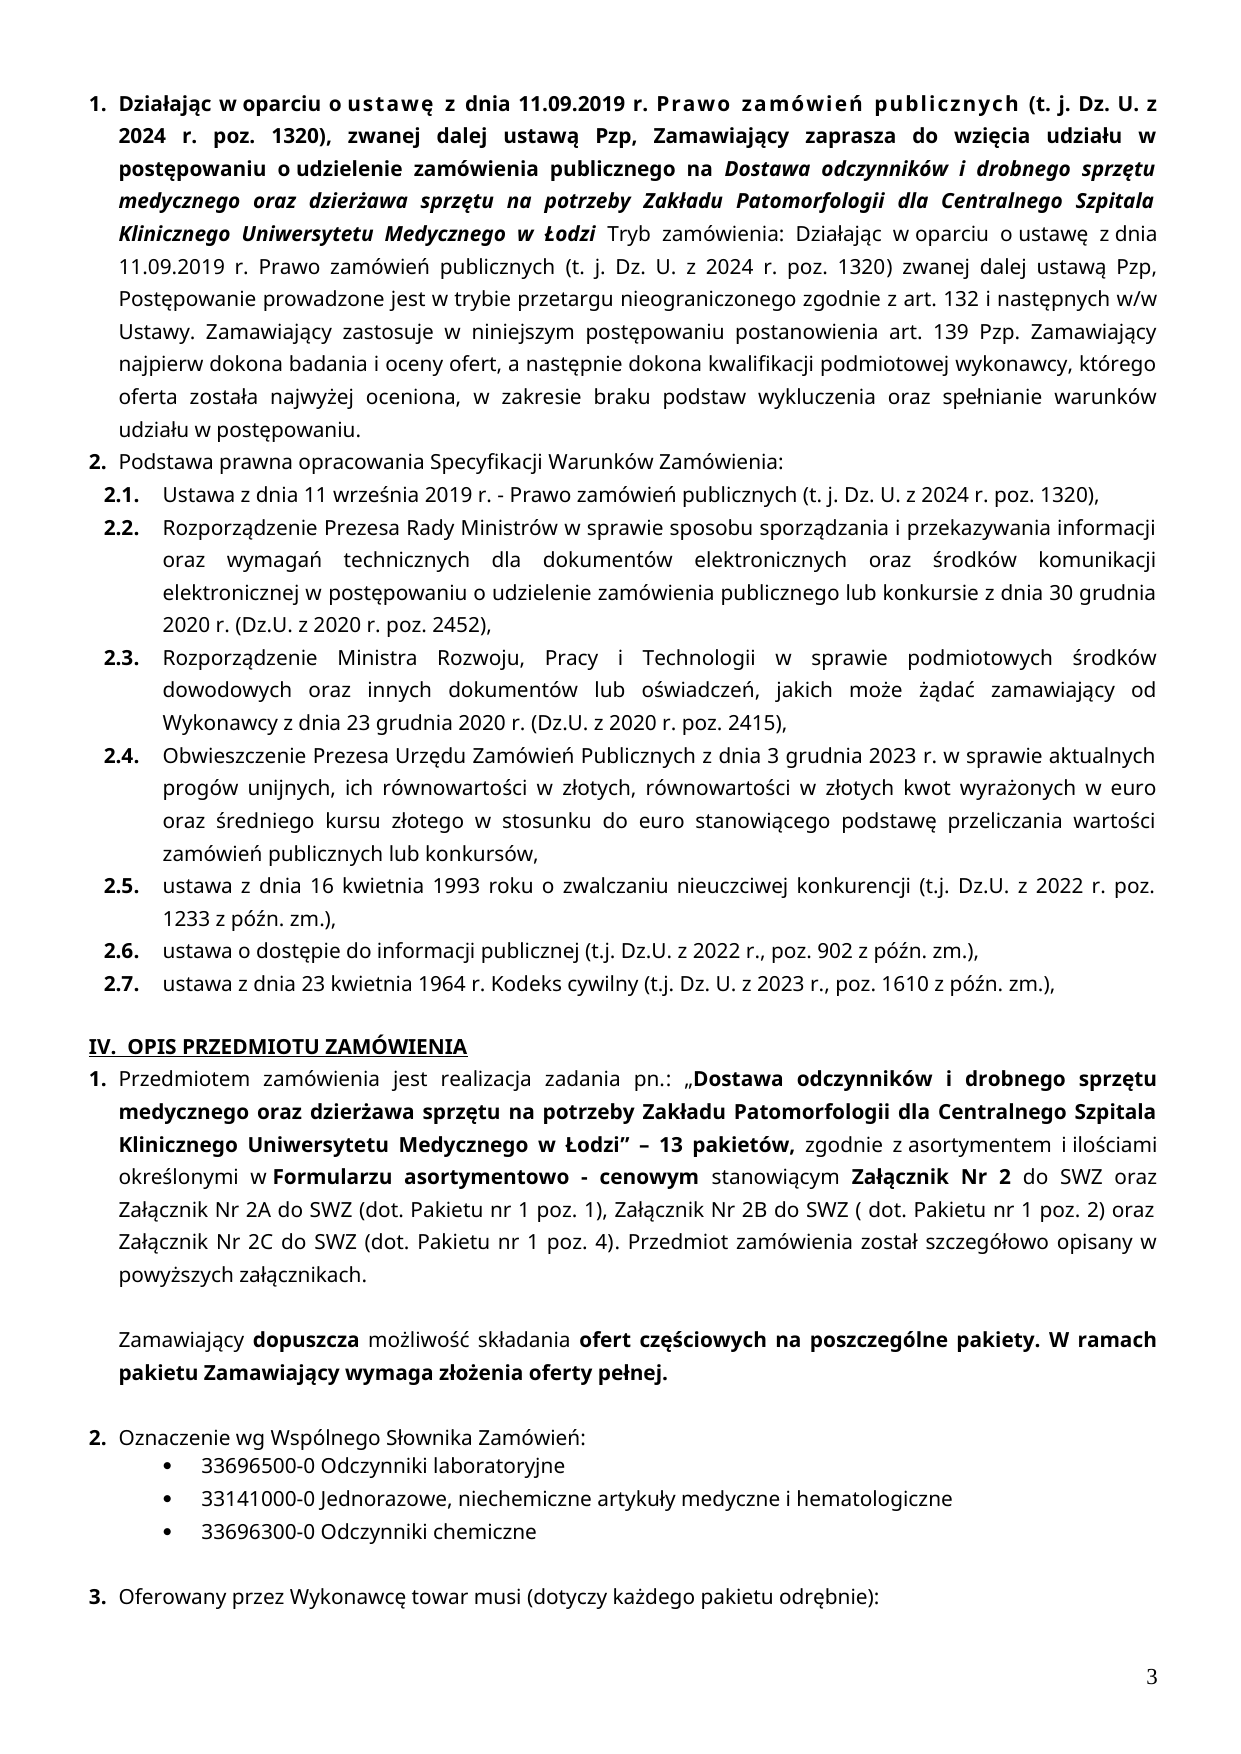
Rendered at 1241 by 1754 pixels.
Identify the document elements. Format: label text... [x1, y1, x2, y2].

list ustawa z dnia 23 kwietnia 1964 r. Kodeks cywilny (t.j. Dz. U. z 2023 r., poz. 1610 z późn. zm.), [103, 969, 1157, 997]
list 33696300-0 Odczynniki chemiczne [164, 1517, 1157, 1545]
subtitle IV. OPIS PRZEDMIOTU ZAMÓWIENIA [89, 1032, 1157, 1060]
text Zamawiający dopuszcza możliwość składania ofert częściowych na poszczególne pakiety. W ramach pakietu Zamawiający wymaga złożenia oferty pełnej. [118, 1325, 1157, 1386]
list ustawa o dostępie do informacji publicznej (t.j. Dz.U. z 2022 r., poz. 902 z późn. zm.), [103, 936, 1157, 965]
list Ustawa z dnia 11 września 2019 r. - Prawo zamówień publicznych (t. j. Dz. U. z 2024 r. poz. 1320), [103, 480, 1157, 508]
list Rozporządzenie Ministra Rozwoju, Pracy i Technologii w sprawie podmiotowych środków dowodowych oraz innych dokumentów lub oświadczeń, jakich może żądać zamawiający od Wykonawcy z dnia 23 grudnia 2020 r. (Dz.U. z 2020 r. poz. 2415), [103, 643, 1157, 737]
list Przedmiotem zamówienia jest realizacja zadania pn.: „Dostawa odczynników i drobnego sprzętu medycznego oraz dzierżawa sprzętu na potrzeby Zakładu Patomorfologii dla Centralnego Szpitala Klinicznego Uniwersytetu Medycznego w Łodzi” – 13 pakietów, zgodnie z asortymentem i ilościami określonymi w Formularzu asortymentowo - cenowym stanowiącym Załącznik Nr 2 do SWZ oraz Załącznik Nr 2A do SWZ (dot. Pakietu nr 1 poz. 1), Załącznik Nr 2B do SWZ ( dot. Pakietu nr 1 poz. 2) oraz Załącznik Nr 2C do SWZ (dot. Pakietu nr 1 poz. 4). Przedmiot zamówienia został szczegółowo opisany w powyższych załącznikach. [89, 1064, 1157, 1288]
list 33141000-0 Jednorazowe, niechemiczne artykuły medyczne i hematologiczne [164, 1484, 1157, 1513]
list Obwieszczenie Prezesa Urzędu Zamówień Publicznych z dnia 3 grudnia 2023 r. w sprawie aktualnych progów unijnych, ich równowartości w złotych, równowartości w złotych kwot wyrażonych w euro oraz średniego kursu złotego w stosunku do euro stanowiącego podstawę przeliczania wartości zamówień publicznych lub konkursów, [103, 741, 1157, 867]
list Podstawa prawna opracowania Specyfikacji Warunków Zamówienia: [89, 447, 1157, 476]
list ustawa z dnia 16 kwietnia 1993 roku o zwalczaniu nieuczciwej konkurencji (t.j. Dz.U. z 2022 r. poz. 1233 z późn. zm.), [103, 871, 1157, 932]
list Oznaczenie wg Wspólnego Słownika Zamówień: [89, 1423, 1157, 1452]
list Oferowany przez Wykonawcę towar musi (dotyczy każdego pakietu odrębnie): [89, 1582, 1157, 1610]
list 33696500-0 Odczynniki laboratoryjne [164, 1452, 1157, 1480]
list Rozporządzenie Prezesa Rady Ministrów w sprawie sposobu sporządzania i przekazywania informacji oraz wymagań technicznych dla dokumentów elektronicznych oraz środków komunikacji elektronicznej w postępowaniu o udzielenie zamówienia publicznego lub konkursie z dnia 30 grudnia 2020 r. (Dz.U. z 2020 r. poz. 2452), [103, 513, 1157, 639]
list Działając w oparciu o ustawę z dnia 11.09.2019 r. Prawo zamówień publicznych (t. j. Dz. U. z 2024 r. poz. 1320), zwanej dalej ustawą Pzp, Zamawiający zaprasza do wzięcia udziału w postępowaniu o udzielenie zamówienia publicznego na Dostawa odczynników i drobnego sprzętu medycznego oraz dzierżawa sprzętu na potrzeby Zakładu Patomorfologii dla Centralnego Szpitala Klinicznego Uniwersytetu Medycznego w Łodzi Tryb zamówienia: Działając w oparciu o ustawę z dnia 11.09.2019 r. Prawo zamówień publicznych (t. j. Dz. U. z 2024 r. poz. 1320) zwanej dalej ustawą Pzp, Postępowanie prowadzone jest w trybie przetargu nieograniczonego zgodnie z art. 132 i następnych w/w Ustawy. Zamawiający zastosuje w niniejszym postępowaniu postanowienia art. 139 Pzp. Zamawiający najpierw dokona badania i oceny ofert, a następnie dokona kwalifikacji podmiotowej wykonawcy, którego oferta została najwyżej oceniona, w zakresie braku podstaw wykluczenia oraz spełnianie warunków udziału w postępowaniu. [89, 89, 1157, 443]
